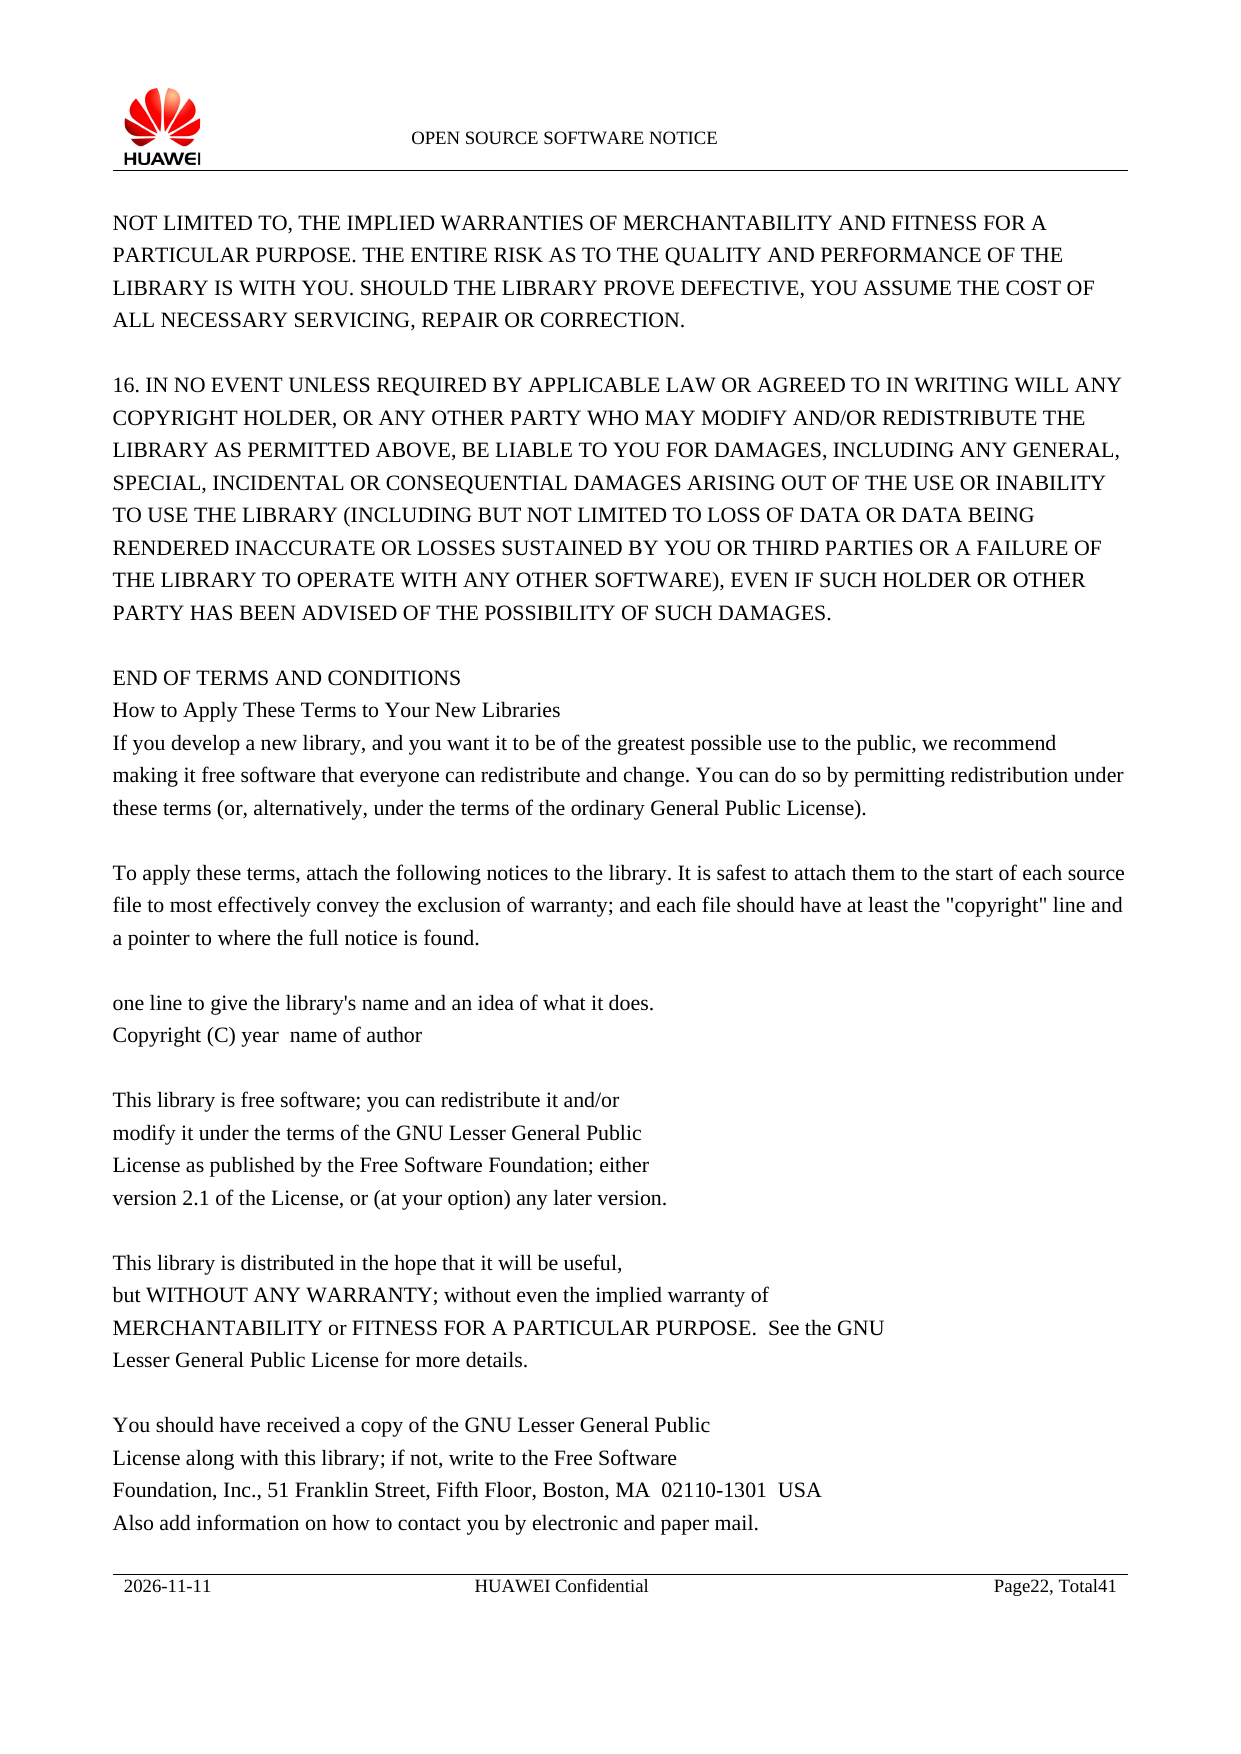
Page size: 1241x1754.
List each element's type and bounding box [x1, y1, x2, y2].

picture [124, 88, 201, 165]
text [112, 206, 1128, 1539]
